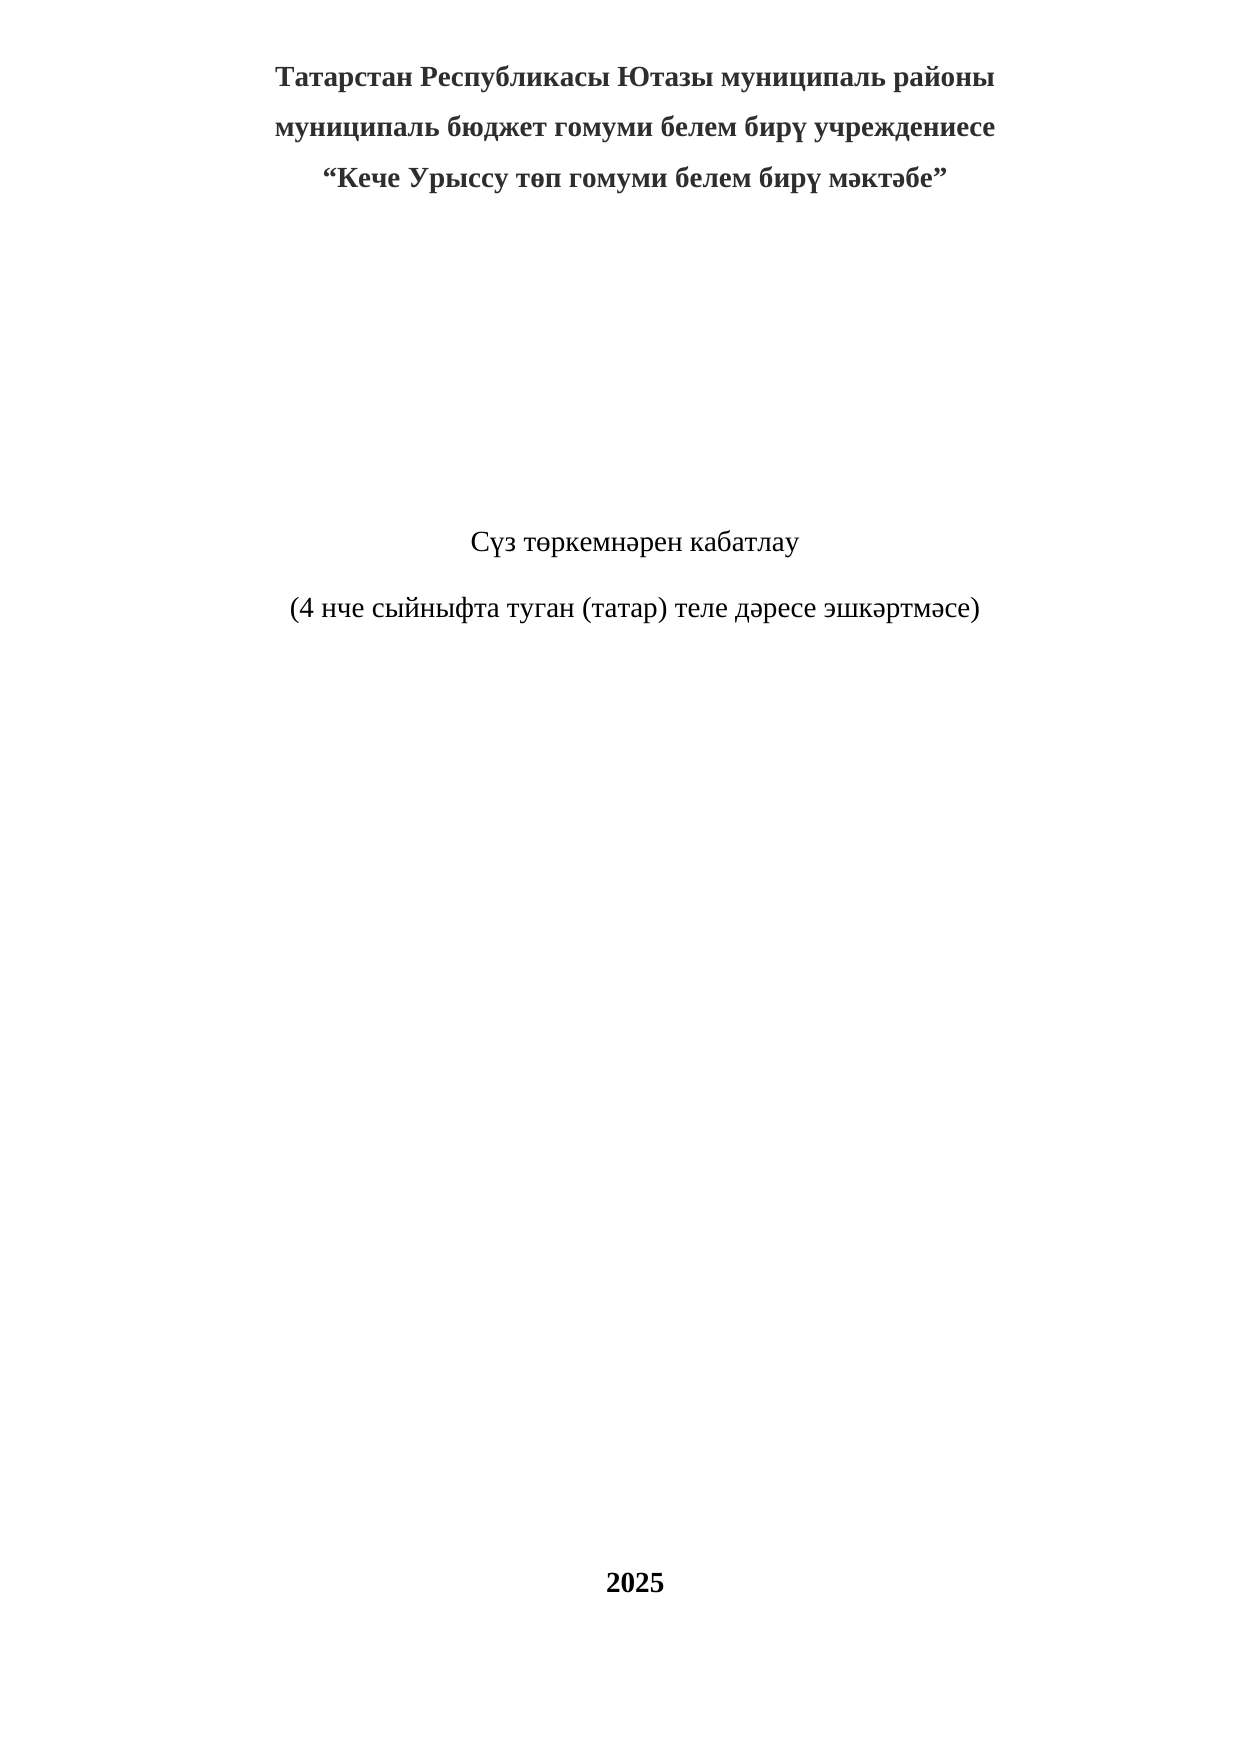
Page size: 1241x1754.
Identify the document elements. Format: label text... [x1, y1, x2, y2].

text муниципаль бюджет гомуми белем бирү учреждениесе [59, 109, 1181, 143]
text (4 нче сыйныфта туган (татар) теле дәресе эшкәртмәсе) [59, 590, 1181, 623]
text 2025 [59, 1565, 1181, 1598]
text “Кече Урыссу төп гомуми белем бирү мәктәбе” [59, 160, 1181, 193]
text Сүз төркемнәрен кабатлау [59, 524, 1181, 558]
text Татарстан Республикасы Ютазы муниципаль районы [59, 59, 1181, 93]
